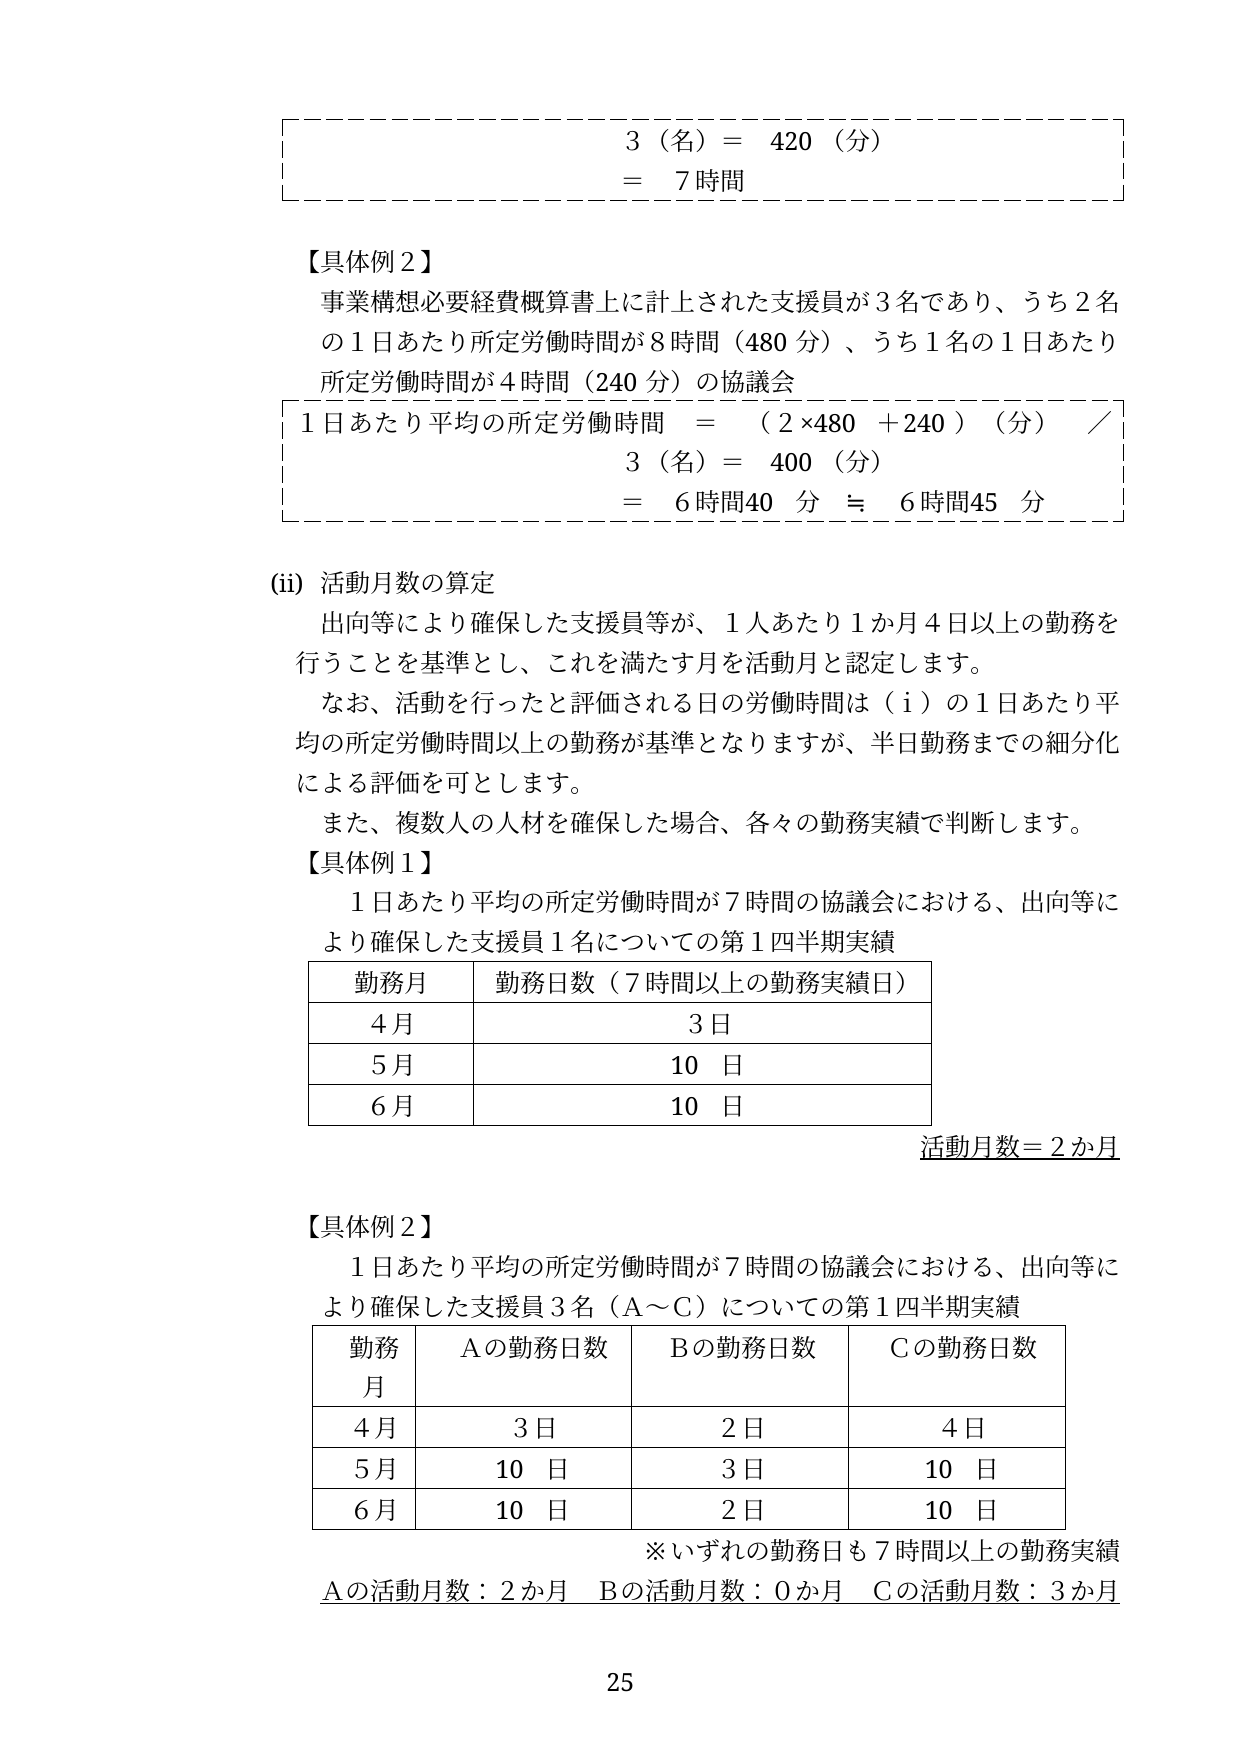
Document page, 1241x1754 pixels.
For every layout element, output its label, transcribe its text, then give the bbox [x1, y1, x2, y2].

text ※いずれの勤務日も７時間以上の勤務実績 [120, 1530, 1120, 1570]
text Ａの活動月数：２か月 Ｂの活動月数：０か月 Ｃの活動月数：３か月 [120, 1570, 1120, 1610]
table_cell ４月 [309, 1003, 473, 1043]
table_cell 10日 [416, 1489, 631, 1529]
table_header 勤務月 [313, 1326, 415, 1406]
table_cell 10日 [474, 1085, 931, 1125]
table_cell ３日 [474, 1003, 931, 1043]
table_cell ３日 [632, 1448, 848, 1488]
table_cell ５月 [309, 1044, 473, 1084]
text 出向等により確保した支援員等が、１人あたり１か月４日以上の勤務を行うことを基準とし、これを満たす月を活動月と認定します。 [283, 602, 1120, 682]
table_cell 10日 [474, 1044, 931, 1084]
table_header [283, 119, 1123, 200]
table_header Ｂの勤務日数 [632, 1326, 848, 1406]
text １日あたり平均の所定労働時間が７時間の協議会における、出向等により確保した支援員３名（Ａ～Ｃ）についての第１四半期実績 [308, 1245, 1120, 1325]
text 【具体例２】 [120, 241, 1120, 281]
table_cell 10日 [849, 1489, 1065, 1529]
text また、複数人の人材を確保した場合、各々の勤務実績で判断します。 [283, 801, 1120, 841]
table_cell ６月 [309, 1085, 473, 1125]
text 活動月数＝２か月 [246, 1126, 1120, 1166]
table_cell ６月 [313, 1489, 415, 1529]
table_cell ２日 [632, 1407, 848, 1447]
table_header Ｃの勤務日数 [849, 1326, 1065, 1406]
text 事業構想必要経費概算書上に計上された支援員が３名であり、うち２名の１日あたり所定労働時間が８時間（480分）、うち１名の１日あたり所定労働時間が４時間（240分）の協議会 [120, 281, 1120, 400]
table_cell ４日 [849, 1407, 1065, 1447]
table_cell ２日 [632, 1489, 848, 1529]
text (ⅱ) 活動月数の算定 [246, 562, 1120, 602]
table_header Ａの勤務日数 [416, 1326, 631, 1406]
table_cell 10日 [849, 1448, 1065, 1488]
text 【具体例１】 [120, 841, 1120, 881]
text １日あたり平均の所定労働時間が７時間の協議会における、出向等により確保した支援員１名についての第１四半期実績 [308, 881, 1120, 961]
table_cell ３日 [416, 1407, 631, 1447]
table_header １日あたり平均の所定労働時間 ＝ （２×480＋240）（分） ／ ３（名）＝ 400（分） ＝ ６時間40分 ≒ ６時間45分 [283, 400, 1123, 521]
text なお、活動を行ったと評価される日の労働時間は（ⅰ）の１日あたり平均の所定労働時間以上の勤務が基準となりますが、半日勤務までの細分化による評価を可とします。 [283, 682, 1120, 801]
table_header 勤務日数（７時間以上の勤務実績日） [474, 962, 931, 1002]
table_cell ５月 [313, 1448, 415, 1488]
table_cell ４月 [313, 1407, 415, 1447]
table_cell 10日 [416, 1448, 631, 1488]
text 【具体例２】 [120, 1206, 1120, 1245]
table_header 勤務月 [309, 962, 473, 1002]
